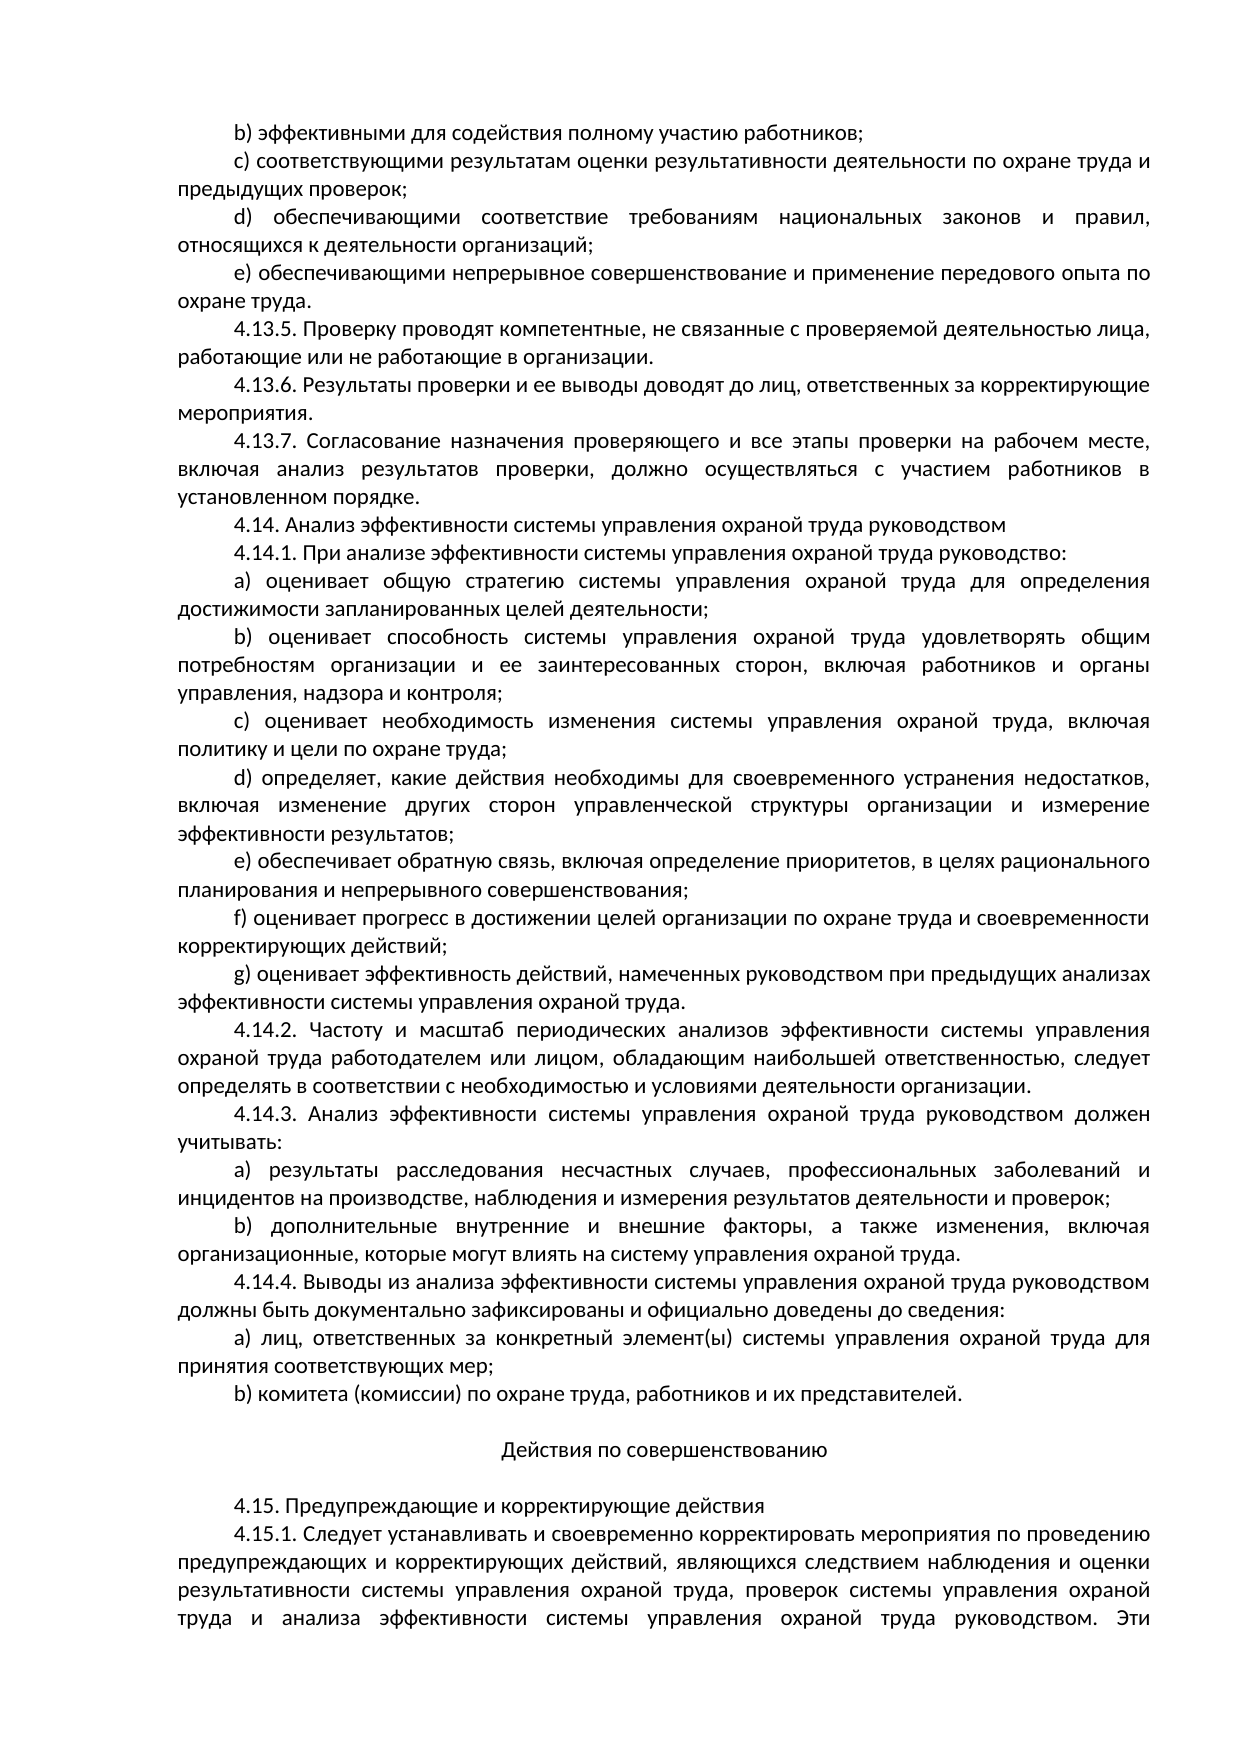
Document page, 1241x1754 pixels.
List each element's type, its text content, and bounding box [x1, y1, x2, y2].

text 4.14.4. Выводы из анализа эффективности системы управления охраной труда руководством должны быть документально зафиксированы и официально доведены до сведения: [177, 1267, 1152, 1323]
text d) определяет, какие действия необходимы для своевременного устранения недостатков, включая изменение других сторон управленческой структуры организации и измерение эффективности результатов; [177, 763, 1152, 847]
text 4.13.5. Проверку проводят компетентные, не связанные с проверяемой деятельностью лица, работающие или не работающие в организации. [177, 314, 1152, 370]
text 4.15. Предупреждающие и корректирующие действия [177, 1491, 1152, 1519]
text b) эффективными для содействия полному участию работников; [177, 118, 1152, 146]
text c) соответствующими результатам оценки результативности деятельности по охране труда и предыдущих проверок; [177, 146, 1152, 202]
text a) результаты расследования несчастных случаев, профессиональных заболеваний и инцидентов на производстве, наблюдения и измерения результатов деятельности и проверок; [177, 1155, 1152, 1211]
text b) дополнительные внутренние и внешние факторы, а также изменения, включая организационные, которые могут влиять на систему управления охраной труда. [177, 1211, 1152, 1267]
text a) оценивает общую стратегию системы управления охраной труда для определения достижимости запланированных целей деятельности; [177, 566, 1152, 622]
text e) обеспечивающими непрерывное совершенствование и применение передового опыта по охране труда. [177, 258, 1152, 314]
text 4.14.2. Частоту и масштаб периодических анализов эффективности системы управления охраной труда работодателем или лицом, обладающим наибольшей ответственностью, следует определять в соответствии с необходимостью и условиями деятельности организации. [177, 1015, 1152, 1099]
text 4.14.3. Анализ эффективности системы управления охраной труда руководством должен учитывать: [177, 1099, 1152, 1155]
text g) оценивает эффективность действий, намеченных руководством при предыдущих анализах эффективности системы управления охраной труда. [177, 959, 1152, 1015]
text 4.14.1. При анализе эффективности системы управления охраной труда руководство: [177, 538, 1152, 566]
text 4.13.7. Согласование назначения проверяющего и все этапы проверки на рабочем месте, включая анализ результатов проверки, должно осуществляться с участием работников в установленном порядке. [177, 426, 1152, 510]
text b) комитета (комиссии) по охране труда, работников и их представителей. [177, 1379, 1152, 1407]
text c) оценивает необходимость изменения системы управления охраной труда, включая политику и цели по охране труда; [177, 707, 1152, 763]
text 4.13.6. Результаты проверки и ее выводы доводят до лиц, ответственных за корректирующие мероприятия. [177, 370, 1152, 426]
text b) оценивает способность системы управления охраной труда удовлетворять общим потребностям организации и ее заинтересованных сторон, включая работников и органы управления, надзора и контроля; [177, 622, 1152, 707]
text Действия по совершенствованию [177, 1435, 1152, 1463]
text d) обеспечивающими соответствие требованиям национальных законов и правил, относящихся к деятельности организаций; [177, 202, 1152, 258]
text 4.14. Анализ эффективности системы управления охраной труда руководством [177, 510, 1152, 538]
text e) обеспечивает обратную связь, включая определение приоритетов, в целях рационального планирования и непрерывного совершенствования; [177, 847, 1152, 903]
text a) лиц, ответственных за конкретный элемент(ы) системы управления охраной труда для принятия соответствующих мер; [177, 1323, 1152, 1379]
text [177, 1519, 1152, 1631]
text f) оценивает прогресс в достижении целей организации по охране труда и своевременности корректирующих действий; [177, 903, 1152, 959]
